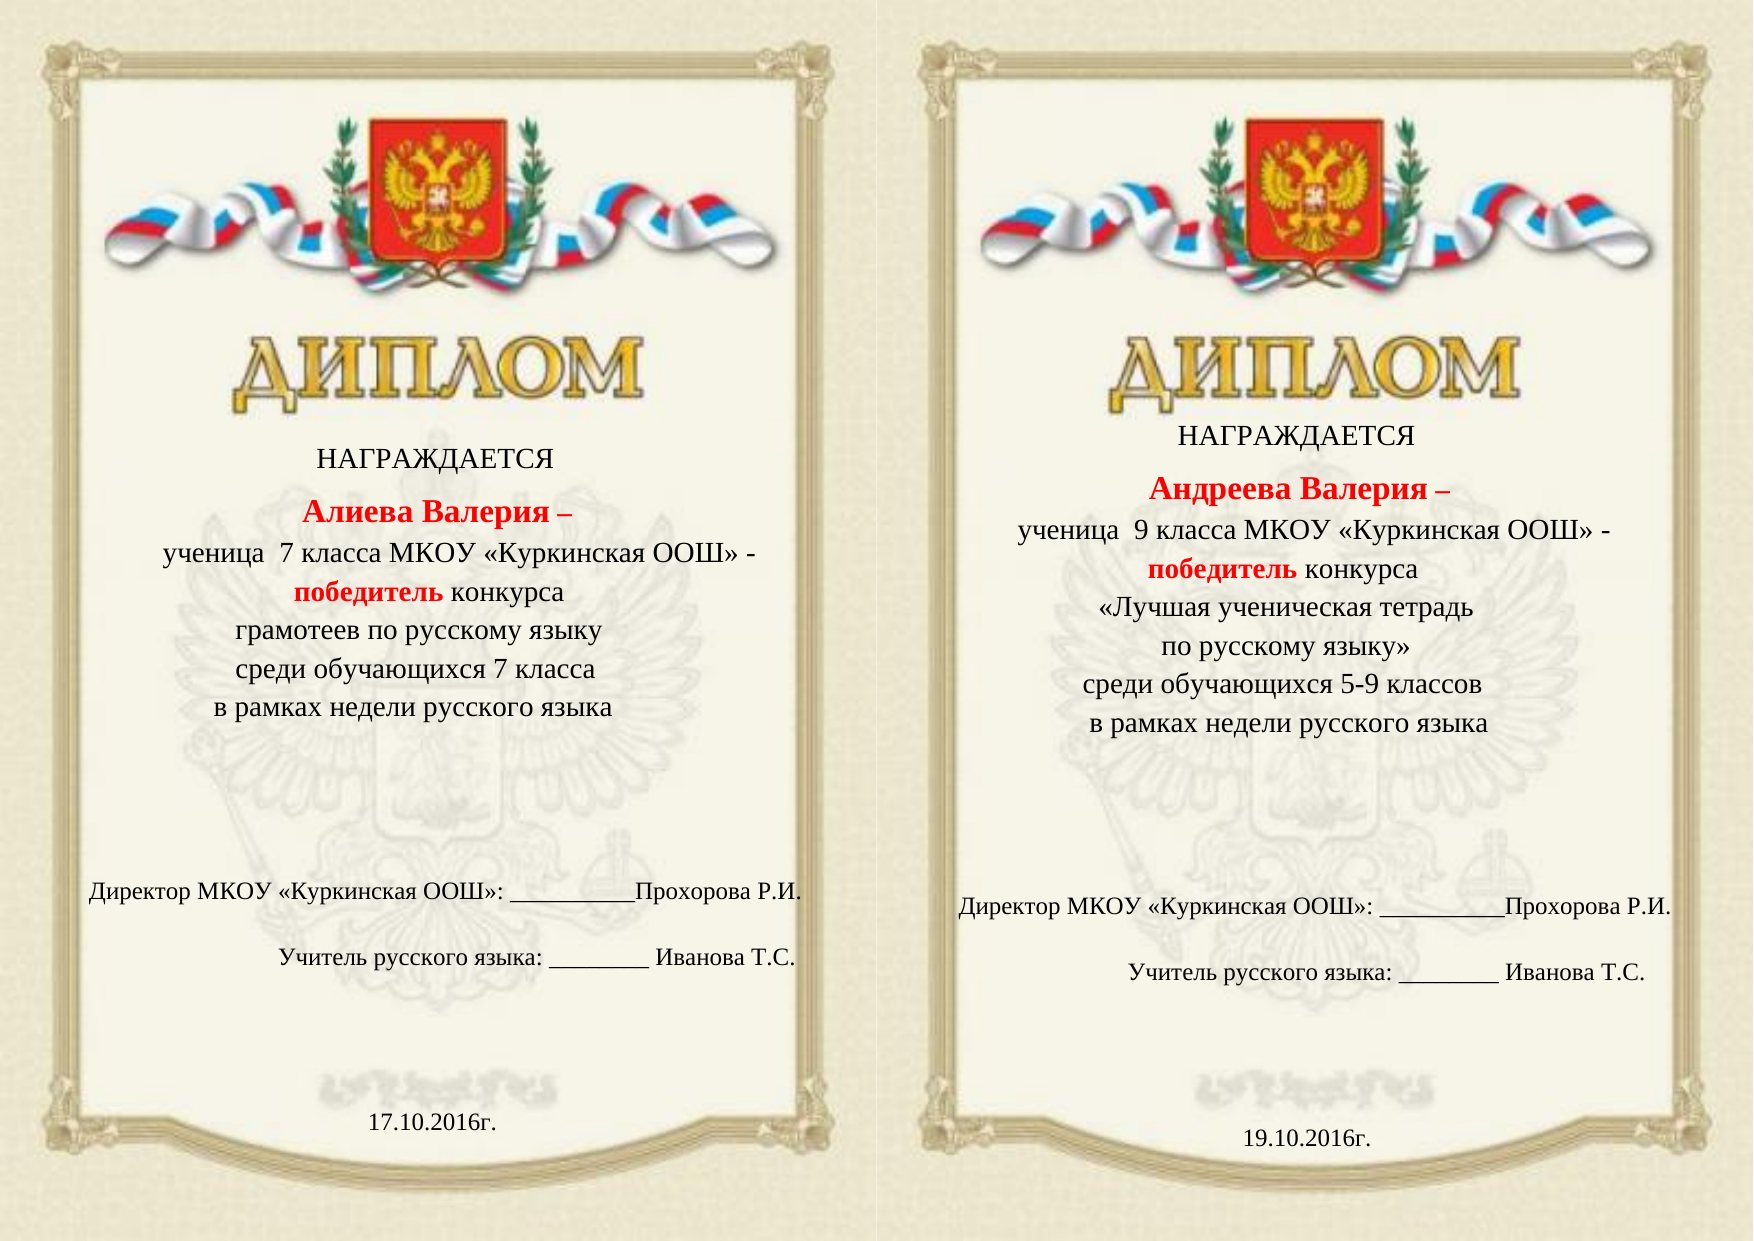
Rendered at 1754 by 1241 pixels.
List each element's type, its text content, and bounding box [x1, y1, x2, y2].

text победитель конкурса [943, 551, 1636, 584]
text Алиева Валерия – [162, 491, 855, 529]
text Учитель русского языка: ________ Иванова Т.С. [892, 957, 1682, 986]
text Директор МКОУ «Куркинская ООШ»: __________Прохорова Р.И. [89, 876, 892, 904]
text победитель конкурса [162, 574, 855, 607]
text НАГРАЖДАЕТСЯ [929, 418, 1636, 452]
text ученица 9 класса МКОУ «Куркинская ООШ» - [1017, 512, 1636, 546]
picture [0, 0, 1754, 1241]
text грамотеев по русскому языку [148, 612, 855, 646]
text в рамках недели русского языка [148, 689, 855, 723]
text Учитель русского языка: ________ Иванова Т.С. [89, 942, 892, 971]
text среди обучающихся 7 класса [148, 651, 855, 684]
text «Лучшая ученическая тетрадь [929, 589, 1636, 623]
text Андреева Валерия – [943, 468, 1636, 507]
text Директор МКОУ «Куркинская ООШ»: __________Прохорова Р.И. [958, 891, 1682, 920]
text среди обучающихся 5-9 классов [929, 667, 1636, 700]
text ученица 7 класса МКОУ «Куркинская ООШ» - [162, 535, 855, 569]
text НАГРАЖДАЕТСЯ [148, 441, 855, 474]
text в рамках недели русского языка [929, 705, 1636, 739]
text 19.10.2016г. [892, 1123, 1682, 1151]
text 17.10.2016г. [74, 1107, 892, 1136]
text по русскому языку» [929, 628, 1636, 662]
